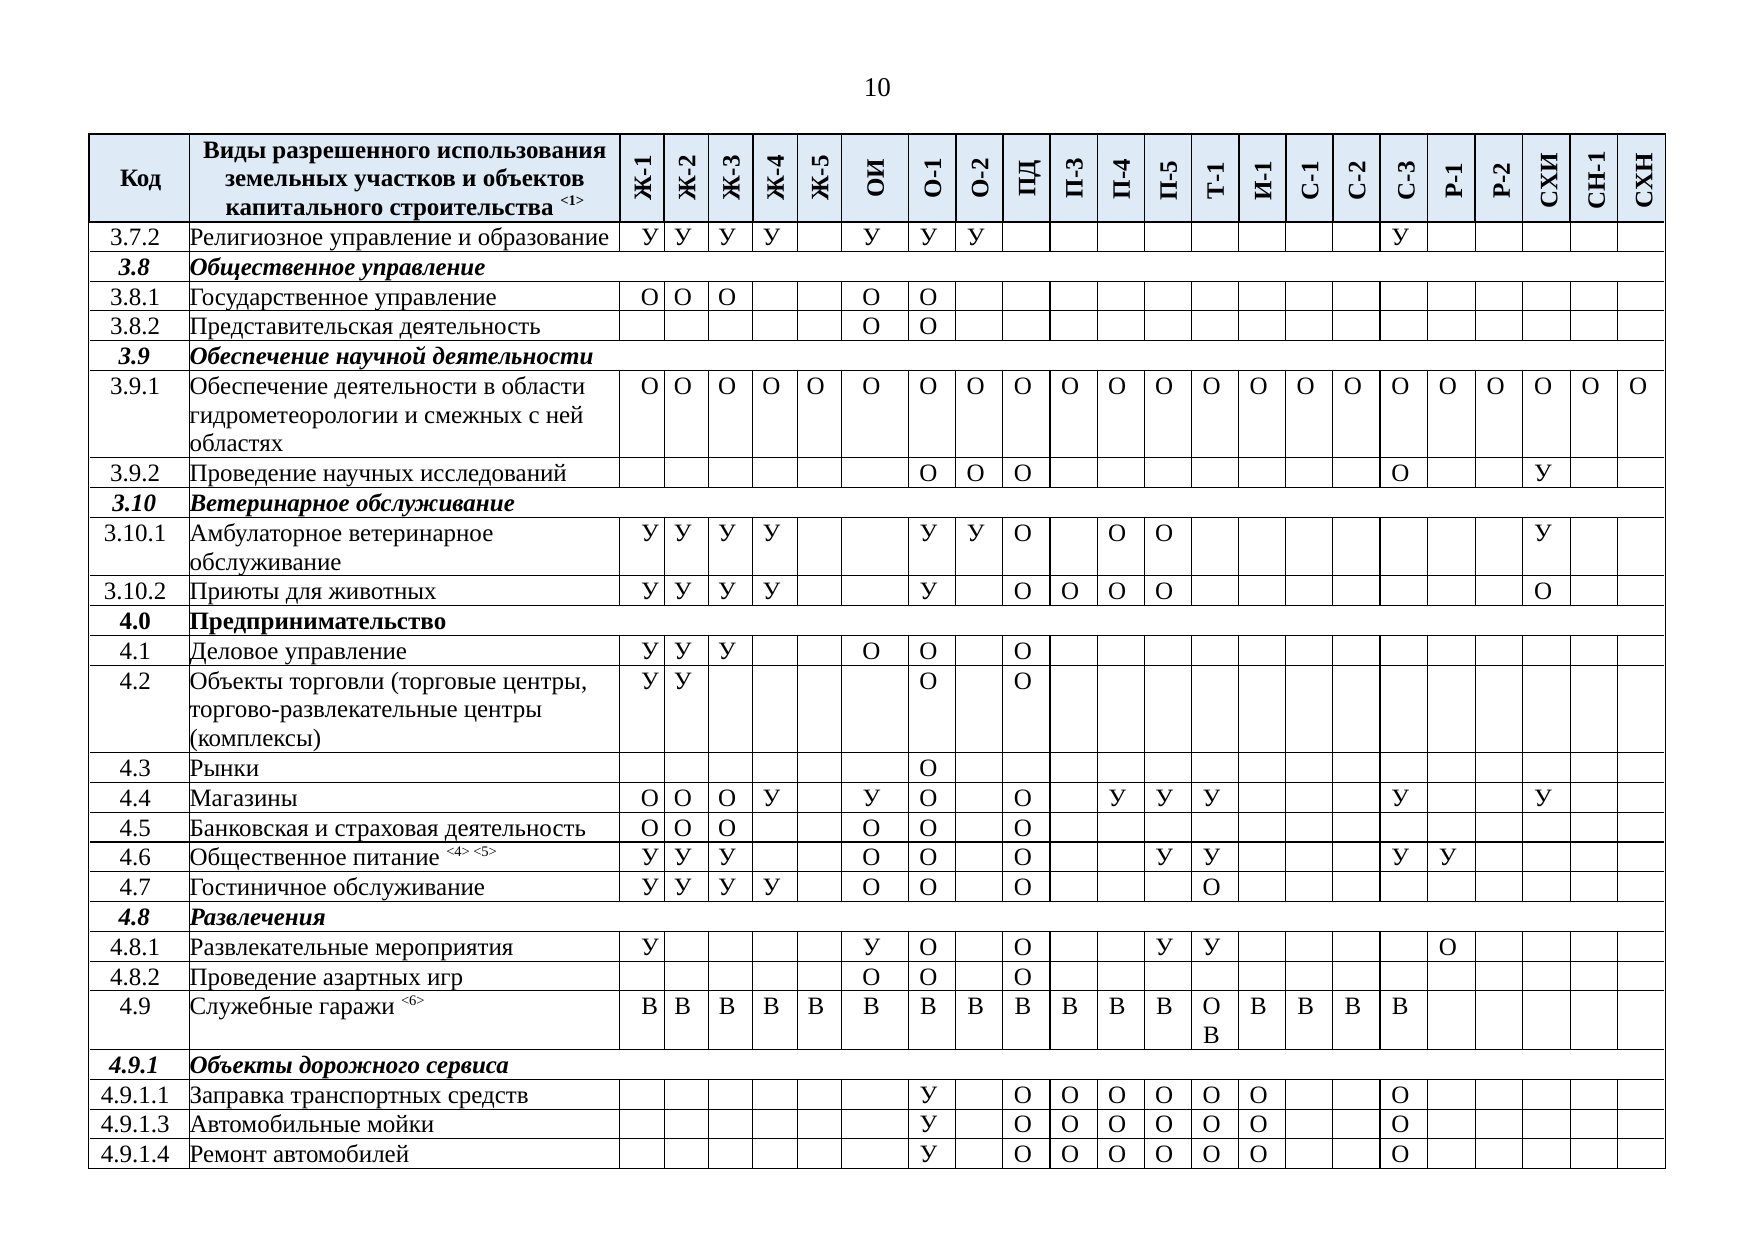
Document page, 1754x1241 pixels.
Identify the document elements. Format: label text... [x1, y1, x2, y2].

table_cell [956, 783, 1002, 812]
table_cell Ремонт автомобилей [190, 1139, 619, 1168]
table_cell [1051, 223, 1097, 251]
table_cell [1051, 666, 1097, 752]
table_cell О [1523, 371, 1570, 457]
table_cell О [620, 282, 664, 310]
table_cell [1571, 991, 1617, 1049]
table_cell [665, 1139, 708, 1168]
table_cell О [1003, 458, 1049, 487]
table_cell [1428, 1110, 1475, 1138]
table_cell [1476, 1080, 1522, 1108]
table_cell [1476, 282, 1522, 310]
table_cell [620, 458, 664, 487]
table_cell У [753, 872, 797, 901]
table_cell [1192, 666, 1238, 752]
table_cell [1239, 518, 1285, 575]
table_cell [1098, 843, 1144, 871]
table_cell О [1192, 1139, 1238, 1168]
table_cell [1098, 666, 1144, 752]
table_cell [753, 753, 797, 782]
table_cell [1476, 576, 1522, 605]
table_cell Объекты торговли (торговые центры, торгово-развлекательные центры (комплексы) [190, 666, 619, 752]
table_cell [1618, 665, 1665, 752]
table_cell [1333, 962, 1379, 990]
table_cell У [620, 518, 664, 575]
table_cell [1618, 1138, 1665, 1168]
table_cell Обеспечение научной деятельности [190, 340, 1665, 370]
table_cell У [1145, 783, 1191, 812]
table_header Ж-2 [665, 135, 708, 221]
table_cell [1239, 753, 1285, 782]
table_cell [1618, 931, 1665, 961]
table_cell [1239, 311, 1285, 340]
table_cell [956, 576, 1002, 605]
table_cell У [665, 223, 708, 251]
table_header С-2 [1334, 135, 1379, 221]
table_cell [842, 1110, 908, 1138]
table_cell [798, 666, 841, 752]
table_cell [1286, 932, 1332, 961]
table_cell [1051, 932, 1097, 961]
table_cell 4.3 [89, 753, 189, 782]
table_cell [1618, 221, 1665, 251]
table_cell [1381, 666, 1427, 752]
table_cell [1523, 991, 1570, 1049]
table_cell В [842, 991, 908, 1049]
table_cell [1523, 843, 1570, 871]
table_cell Проведение научных исследований [190, 458, 619, 487]
table_cell Приюты для животных [190, 576, 619, 605]
table_cell [1239, 576, 1285, 605]
table_cell [1286, 1139, 1332, 1168]
table_cell У [1523, 518, 1570, 575]
table_cell [1192, 813, 1238, 841]
table_cell Объекты дорожного сервиса [190, 1049, 1665, 1079]
table_cell [1003, 311, 1049, 340]
table_cell Религиозное управление и образование [190, 223, 619, 251]
table_cell [1333, 576, 1379, 605]
table_cell У [1145, 843, 1191, 871]
table_cell 3.9 [89, 341, 189, 370]
table_cell У [709, 843, 752, 871]
table_cell [1428, 458, 1475, 487]
table_cell [665, 1080, 708, 1108]
table_cell [1523, 311, 1570, 340]
table_header СХИ [1523, 135, 1569, 221]
table_cell У [1428, 843, 1475, 871]
table_cell Проведение азартных игр [190, 962, 619, 990]
table_cell [1145, 813, 1191, 841]
table_cell [1571, 1080, 1617, 1108]
table_cell [1051, 518, 1097, 575]
table_cell У [1381, 843, 1427, 871]
table_cell [798, 1110, 841, 1138]
table_cell [842, 1139, 908, 1168]
table_cell [1381, 311, 1427, 340]
table_cell У [1192, 783, 1238, 812]
table_cell [1523, 223, 1570, 251]
table_cell У [709, 223, 752, 251]
table_cell [1618, 812, 1665, 841]
table_cell [1098, 753, 1144, 782]
table_cell О [1051, 1110, 1097, 1138]
table_cell [1192, 636, 1238, 665]
table_cell У [1192, 843, 1238, 871]
table_cell [1381, 813, 1427, 841]
table_cell О [1192, 1080, 1238, 1108]
table_cell О [798, 371, 841, 457]
table_cell О [909, 636, 955, 665]
table_cell [956, 666, 1002, 752]
table_cell [1381, 518, 1427, 575]
table_cell [1333, 813, 1379, 841]
table_cell [1145, 282, 1191, 310]
table_cell 4.6 [89, 842, 189, 871]
table_cell [1523, 872, 1570, 901]
table_header П-5 [1145, 135, 1191, 221]
table_cell О [842, 371, 908, 457]
table_cell [1428, 872, 1475, 901]
table_cell Амбулаторное ветеринарное обслуживание [190, 518, 619, 575]
table_cell У [620, 872, 664, 901]
table_cell [1333, 1139, 1379, 1168]
table_cell У [753, 518, 797, 575]
table_cell [1571, 518, 1617, 575]
table_cell [956, 872, 1002, 901]
table_cell [1239, 932, 1285, 961]
table_cell В [709, 991, 752, 1049]
table_cell О [709, 282, 752, 310]
table_cell [1618, 961, 1665, 990]
table_cell [1051, 783, 1097, 812]
table_cell О [842, 636, 908, 665]
table_cell [1239, 223, 1285, 251]
table_cell [665, 753, 708, 782]
table_cell [1333, 518, 1379, 575]
table_cell О [909, 753, 955, 782]
table_cell [1239, 636, 1285, 665]
table_cell У [620, 932, 664, 961]
table_cell 4.8.2 [89, 962, 189, 990]
table_cell Развлечения [190, 901, 1665, 931]
table_cell [1333, 1080, 1379, 1108]
table_cell [1051, 458, 1097, 487]
table_cell О [956, 371, 1002, 457]
table_header Ж-4 [754, 135, 797, 221]
table_cell [1571, 223, 1617, 251]
table_cell [665, 962, 708, 990]
table_cell [709, 666, 752, 752]
table_cell [1098, 962, 1144, 990]
table_cell [1286, 666, 1332, 752]
table_cell [1098, 223, 1144, 251]
table_cell У [1145, 932, 1191, 961]
table_header ПД [1004, 135, 1049, 221]
table_cell [1239, 813, 1285, 841]
table_cell [1476, 666, 1522, 752]
table_cell У [665, 666, 708, 752]
table_cell 4.8 [89, 902, 189, 931]
table_cell [1003, 282, 1049, 310]
table_cell [1286, 843, 1332, 871]
table_cell [1571, 311, 1617, 340]
table_cell У [753, 223, 797, 251]
table_cell [1286, 753, 1332, 782]
table_cell [1286, 872, 1332, 901]
table_cell [1145, 636, 1191, 665]
table_cell О [1098, 371, 1144, 457]
table_cell [1571, 962, 1617, 990]
table_cell О [665, 813, 708, 841]
table_cell У [842, 223, 908, 251]
table_cell [1145, 666, 1191, 752]
table_cell 4.7 [89, 872, 189, 901]
table_cell О [1098, 1139, 1144, 1168]
table_cell [956, 932, 1002, 961]
table_cell В [1003, 991, 1049, 1049]
table_cell [1192, 518, 1238, 575]
table_cell [1571, 932, 1617, 961]
table_cell [753, 962, 797, 990]
table_header П-3 [1051, 135, 1097, 221]
table_cell [1381, 753, 1427, 782]
table_cell [1145, 458, 1191, 487]
table_cell В [1333, 991, 1379, 1049]
table_cell [1523, 282, 1570, 310]
table_cell О [909, 872, 955, 901]
table_cell [1381, 872, 1427, 901]
table_cell Магазины [190, 783, 619, 812]
table_cell [798, 872, 841, 901]
table_cell [753, 311, 797, 340]
table_cell [1333, 311, 1379, 340]
table_cell О [620, 783, 664, 812]
table_cell [1239, 282, 1285, 310]
table_cell [1571, 783, 1617, 812]
table_cell [1571, 666, 1617, 752]
table_cell [798, 962, 841, 990]
table_cell [1523, 932, 1570, 961]
table_cell [1381, 962, 1427, 990]
table_cell [798, 813, 841, 841]
table_cell [1239, 666, 1285, 752]
table_cell У [709, 636, 752, 665]
table_cell [842, 666, 908, 752]
table_cell У [842, 932, 908, 961]
table_cell У [909, 1110, 955, 1138]
table_cell О [909, 962, 955, 990]
table_cell [1051, 636, 1097, 665]
table_cell [1618, 752, 1665, 782]
table_cell [1523, 753, 1570, 782]
table_cell [798, 518, 841, 575]
table_cell [956, 813, 1002, 841]
table_cell О [909, 813, 955, 841]
table_cell О [1098, 1080, 1144, 1108]
table_cell У [709, 576, 752, 605]
table_cell [798, 311, 841, 340]
table_cell [1618, 517, 1665, 575]
table_cell У [1381, 783, 1427, 812]
table_cell 3.7.2 [89, 223, 189, 251]
table_cell О [1003, 843, 1049, 871]
table_cell О [1003, 576, 1049, 605]
table_cell О [1333, 371, 1379, 457]
table_cell 4.9.1 [89, 1050, 189, 1079]
table_cell О [1618, 370, 1665, 457]
table_cell [1571, 636, 1617, 665]
table_cell О [842, 962, 908, 990]
table_cell [1428, 753, 1475, 782]
table_cell У [1192, 932, 1238, 961]
table_cell [1239, 458, 1285, 487]
table_cell [1286, 636, 1332, 665]
table_cell [1286, 518, 1332, 575]
table_cell [1618, 871, 1665, 901]
table_cell [1571, 458, 1617, 487]
table_cell О [909, 371, 955, 457]
table_header Виды разрешенного использования земельных участков и объектов капитального строительства <1> [190, 135, 619, 221]
table_cell [1428, 813, 1475, 841]
table_header И-1 [1240, 135, 1285, 221]
table_cell [620, 962, 664, 990]
table_cell О [1003, 518, 1049, 575]
table_header С-1 [1287, 135, 1332, 221]
table_cell [1333, 872, 1379, 901]
table_cell О [1051, 371, 1097, 457]
table_cell В [909, 991, 955, 1049]
table_cell [1476, 1139, 1522, 1168]
table_cell [1476, 932, 1522, 961]
table_cell О [1239, 1080, 1285, 1108]
table_cell [1286, 813, 1332, 841]
table_cell [753, 458, 797, 487]
table_cell [1381, 576, 1427, 605]
table_cell [798, 932, 841, 961]
table_cell О [909, 666, 955, 752]
table_cell [1098, 872, 1144, 901]
table_cell 4.2 [89, 666, 189, 752]
table_cell [753, 282, 797, 310]
table_cell [1333, 932, 1379, 961]
table_cell [665, 311, 708, 340]
table_cell [1051, 872, 1097, 901]
table_cell [1523, 1110, 1570, 1138]
table_cell Служебные гаражи <6> [190, 991, 619, 1049]
table_cell [798, 458, 841, 487]
table_cell Деловое управление [190, 636, 619, 665]
table_cell [709, 1139, 752, 1168]
table_cell О [709, 783, 752, 812]
table_cell [1286, 576, 1332, 605]
table_cell [665, 932, 708, 961]
table_cell [1618, 310, 1665, 340]
table_cell [1476, 872, 1522, 901]
table_cell [620, 1110, 664, 1138]
table_cell О [1381, 371, 1427, 457]
table_cell [1239, 962, 1285, 990]
table_cell [1381, 932, 1427, 961]
table_cell [1098, 311, 1144, 340]
table_cell [1476, 843, 1522, 871]
table_cell [842, 458, 908, 487]
table_cell [1333, 458, 1379, 487]
table_header Т-1 [1192, 135, 1238, 221]
table_cell [1476, 753, 1522, 782]
table_cell [1476, 311, 1522, 340]
table_cell О [1192, 371, 1238, 457]
table_cell У [842, 783, 908, 812]
table_cell О [1003, 932, 1049, 961]
table_header ОИ [842, 135, 908, 221]
table_cell [1051, 813, 1097, 841]
table_cell В [620, 991, 664, 1049]
table_cell О [1003, 666, 1049, 752]
table_cell Ветеринарное обслуживание [190, 487, 1665, 517]
table_cell [1428, 962, 1475, 990]
table_cell [1286, 783, 1332, 812]
table_cell О [753, 371, 797, 457]
table_cell [753, 932, 797, 961]
table_cell У [753, 783, 797, 812]
table_cell У [620, 223, 664, 251]
table_cell [1239, 872, 1285, 901]
table_cell [956, 753, 1002, 782]
table_cell [1333, 783, 1379, 812]
table_cell [1571, 282, 1617, 310]
table_header Код [90, 135, 189, 221]
table_cell [1192, 576, 1238, 605]
table_cell О [1098, 1110, 1144, 1138]
table_cell [798, 753, 841, 782]
table_cell О [1051, 1139, 1097, 1168]
table_cell [1523, 962, 1570, 990]
table_cell У [1523, 783, 1570, 812]
table_cell [709, 962, 752, 990]
table_cell О [1003, 783, 1049, 812]
table_cell [798, 636, 841, 665]
table_cell О [1192, 1110, 1238, 1138]
table_cell [1145, 962, 1191, 990]
table_cell Банковская и страховая деятельность [190, 813, 619, 841]
table_cell О [665, 371, 708, 457]
table_cell В [753, 991, 797, 1049]
table_cell [798, 282, 841, 310]
table_cell [798, 1080, 841, 1108]
table_cell О [1003, 1080, 1049, 1108]
table_cell О [1098, 576, 1144, 605]
table_cell О [842, 813, 908, 841]
table_cell У [909, 576, 955, 605]
table_cell О [1239, 1139, 1285, 1168]
table_cell 4.0 [89, 606, 189, 635]
table_cell [1523, 666, 1570, 752]
table_cell [798, 576, 841, 605]
table_cell [1051, 843, 1097, 871]
table_cell О [1239, 371, 1285, 457]
table_cell У [665, 843, 708, 871]
table_cell О [1239, 1110, 1285, 1138]
table_cell [620, 311, 664, 340]
table_cell [709, 1110, 752, 1138]
table_cell [709, 932, 752, 961]
table_cell [1571, 843, 1617, 871]
table_cell О [842, 282, 908, 310]
table_cell О [1051, 576, 1097, 605]
table_cell [956, 1080, 1002, 1108]
table_cell У [909, 223, 955, 251]
table_cell [1428, 1139, 1475, 1168]
table_cell [1192, 282, 1238, 310]
table_cell [1145, 311, 1191, 340]
table_cell О [1145, 1110, 1191, 1138]
table_header П-4 [1098, 135, 1144, 221]
table_cell [1618, 281, 1665, 310]
table_header СХН [1618, 135, 1665, 221]
table_cell [1098, 813, 1144, 841]
table_header О-2 [957, 135, 1002, 221]
table_cell [1051, 962, 1097, 990]
table_cell [709, 458, 752, 487]
table_cell [1145, 223, 1191, 251]
table_cell В [1098, 991, 1144, 1049]
table_cell [1571, 1110, 1617, 1138]
table_cell [1476, 458, 1522, 487]
table_cell [842, 1080, 908, 1108]
table_cell О [709, 371, 752, 457]
table_cell У [1523, 458, 1570, 487]
table_cell О [1003, 636, 1049, 665]
table_cell У [1098, 783, 1144, 812]
table_cell О [1523, 576, 1570, 605]
table_cell У [620, 666, 664, 752]
table_cell О [956, 458, 1002, 487]
table_cell [956, 311, 1002, 340]
table_cell О [665, 783, 708, 812]
table_cell У [665, 518, 708, 575]
table_cell О [1192, 872, 1238, 901]
table_cell У [956, 518, 1002, 575]
table_cell 4.9 [89, 991, 189, 1049]
table_header СН-1 [1571, 135, 1617, 221]
table_cell [1428, 576, 1475, 605]
table_cell [1428, 636, 1475, 665]
table_cell [753, 1139, 797, 1168]
table_cell О [1003, 962, 1049, 990]
table_cell [956, 1139, 1002, 1168]
table_cell [620, 1080, 664, 1108]
table_cell [1428, 223, 1475, 251]
table_cell [1523, 813, 1570, 841]
table_cell У [620, 636, 664, 665]
table_cell 3.8.1 [89, 282, 189, 310]
table_cell Автомобильные мойки [190, 1110, 619, 1138]
table_cell [753, 636, 797, 665]
table_cell О [842, 872, 908, 901]
table_cell [1428, 666, 1475, 752]
table_cell Обеспечение деятельности в области гидрометеорологии и смежных с ней областях [190, 371, 619, 457]
table_cell 3.9.2 [89, 458, 189, 487]
table_cell [798, 783, 841, 812]
table_cell О [1381, 1080, 1427, 1108]
table_header Ж-5 [798, 135, 841, 221]
table_cell О [620, 813, 664, 841]
table_cell [1333, 1110, 1379, 1138]
table_cell 4.9.1.1 [89, 1080, 189, 1108]
table_cell О [1003, 1139, 1049, 1168]
table_cell 3.10 [89, 488, 189, 517]
table_cell В [1145, 991, 1191, 1049]
table_cell [709, 311, 752, 340]
table_cell О [909, 458, 955, 487]
table_cell [798, 223, 841, 251]
table_cell [798, 1139, 841, 1168]
table_cell [1098, 636, 1144, 665]
table_cell О [1145, 576, 1191, 605]
table_cell 3.10.1 [89, 518, 189, 575]
table_cell [1333, 753, 1379, 782]
table_cell В [956, 991, 1002, 1049]
table_cell 4.9.1.3 [89, 1110, 189, 1138]
table_cell [1286, 311, 1332, 340]
table_cell О [842, 311, 908, 340]
table_cell О [1381, 1139, 1427, 1168]
table_cell [665, 1110, 708, 1138]
table_cell [665, 458, 708, 487]
table_cell [1192, 962, 1238, 990]
table_cell [1476, 783, 1522, 812]
table_cell О [1003, 872, 1049, 901]
table_cell [1333, 282, 1379, 310]
table_cell [1192, 311, 1238, 340]
table_cell О [620, 371, 664, 457]
table_cell 4.5 [89, 813, 189, 841]
table_cell [956, 1110, 1002, 1138]
table_cell 4.1 [89, 636, 189, 665]
table_cell [1192, 753, 1238, 782]
table_cell 3.10.2 [89, 576, 189, 605]
table_cell У [956, 223, 1002, 251]
table_cell [1571, 1139, 1617, 1168]
table_cell [753, 843, 797, 871]
table_cell [709, 753, 752, 782]
table_cell [1618, 841, 1665, 871]
table_cell У [909, 1139, 955, 1168]
table_cell О [1003, 371, 1049, 457]
table_cell [1051, 753, 1097, 782]
table_cell [1003, 753, 1049, 782]
table_cell [1381, 636, 1427, 665]
table_cell [1476, 518, 1522, 575]
table_cell [620, 753, 664, 782]
table_cell [1286, 223, 1332, 251]
table_header С-3 [1381, 135, 1427, 221]
table_cell О [1476, 371, 1522, 457]
table_cell [1476, 962, 1522, 990]
table_header Ж-1 [621, 135, 663, 221]
table_cell [1571, 813, 1617, 841]
table_cell Государственное управление [190, 282, 619, 310]
table_cell [709, 1080, 752, 1108]
table_cell Общественное управление [190, 251, 1665, 281]
table_cell [1286, 1110, 1332, 1138]
table_cell [1286, 962, 1332, 990]
table_cell У [665, 636, 708, 665]
table_cell Предпринимательство [190, 605, 1665, 635]
table_cell О [709, 813, 752, 841]
table_cell [1098, 458, 1144, 487]
table_cell [1003, 223, 1049, 251]
table_cell [1618, 782, 1665, 812]
table_cell О [1428, 932, 1475, 961]
table_cell В [1051, 991, 1097, 1049]
table_cell [1523, 636, 1570, 665]
table_cell О [1051, 1080, 1097, 1108]
table_cell [1618, 575, 1665, 605]
table_cell 3.8.2 [89, 311, 189, 340]
table_cell [1098, 282, 1144, 310]
table_cell О [909, 783, 955, 812]
table_cell 4.8.1 [89, 932, 189, 961]
table_cell Рынки [190, 753, 619, 782]
table_cell В [1286, 991, 1332, 1049]
table_cell [1571, 872, 1617, 901]
table_cell О [1003, 1110, 1049, 1138]
table_header Р-1 [1428, 135, 1474, 221]
table_cell У [620, 843, 664, 871]
table_cell [1051, 282, 1097, 310]
table_cell [753, 1110, 797, 1138]
table_cell [1618, 1079, 1665, 1108]
table_cell [798, 843, 841, 871]
table_cell У [665, 576, 708, 605]
table_cell О [1381, 458, 1427, 487]
table_cell [1523, 1080, 1570, 1108]
table_cell [956, 843, 1002, 871]
table_cell [1239, 843, 1285, 871]
table_cell У [753, 576, 797, 605]
table_cell [1618, 990, 1665, 1049]
table_cell [753, 1080, 797, 1108]
table_cell [1333, 666, 1379, 752]
table_cell [1476, 636, 1522, 665]
table_cell [1476, 1110, 1522, 1138]
table_cell [1098, 932, 1144, 961]
table_cell [1428, 282, 1475, 310]
table_cell О [1003, 813, 1049, 841]
table_cell [956, 636, 1002, 665]
table_cell О [1145, 518, 1191, 575]
table_cell У [1381, 223, 1427, 251]
table_cell У [909, 518, 955, 575]
table_cell О [1098, 518, 1144, 575]
table_cell О [1145, 371, 1191, 457]
table_cell [753, 666, 797, 752]
table_cell У [620, 576, 664, 605]
table_cell В [798, 991, 841, 1049]
table_cell 4.9.1.4 [89, 1139, 189, 1168]
table_cell [1428, 518, 1475, 575]
table_cell О [909, 311, 955, 340]
table_cell [1333, 636, 1379, 665]
table_cell [1286, 282, 1332, 310]
table_cell О [1571, 371, 1617, 457]
table_cell Заправка транспортных средств [190, 1080, 619, 1108]
table_cell [1476, 991, 1522, 1049]
table_cell О [1145, 1080, 1191, 1108]
table_cell [1618, 1109, 1665, 1138]
table_cell Развлекательные мероприятия [190, 932, 619, 961]
table_cell [1286, 1080, 1332, 1108]
table_cell 3.9.1 [89, 371, 189, 457]
table_cell Представительская деятельность [190, 311, 619, 340]
table_cell [1192, 458, 1238, 487]
table_cell [1428, 1080, 1475, 1108]
table_cell У [709, 518, 752, 575]
table_cell [1192, 223, 1238, 251]
table_cell [842, 753, 908, 782]
table_cell У [709, 872, 752, 901]
table_cell О [909, 843, 955, 871]
table_cell [1571, 576, 1617, 605]
table_cell [1428, 991, 1475, 1049]
table_cell [1618, 457, 1665, 487]
table_cell О [1381, 1110, 1427, 1138]
table_cell В [1381, 991, 1427, 1049]
table_cell [1428, 783, 1475, 812]
table_cell О [1145, 1139, 1191, 1168]
table_cell [1381, 282, 1427, 310]
table_cell [842, 576, 908, 605]
table_cell Общественное питание <4> <5> [190, 843, 619, 871]
table_cell [1523, 1139, 1570, 1168]
table_cell [1286, 458, 1332, 487]
table_header Ж-3 [709, 135, 752, 221]
table_cell 3.8 [89, 252, 189, 281]
table_cell [1333, 843, 1379, 871]
table_cell [620, 1139, 664, 1168]
table_cell [753, 813, 797, 841]
table_cell О [842, 843, 908, 871]
table_cell [1571, 753, 1617, 782]
table_cell О [665, 282, 708, 310]
table_cell О [1286, 371, 1332, 457]
table_header Р-2 [1476, 135, 1522, 221]
table_cell О [1428, 371, 1475, 457]
table_cell У [909, 1080, 955, 1108]
table_cell [1428, 311, 1475, 340]
table_cell О [909, 282, 955, 310]
table_cell О [909, 932, 955, 961]
table_cell В [1239, 991, 1285, 1049]
table_cell О В [1192, 991, 1238, 1049]
table_cell [1476, 223, 1522, 251]
table_cell [956, 962, 1002, 990]
table_cell [1145, 872, 1191, 901]
table_cell В [665, 991, 708, 1049]
table_cell [1239, 783, 1285, 812]
table_cell [1145, 753, 1191, 782]
table_cell 4.4 [89, 783, 189, 812]
table_cell [956, 282, 1002, 310]
table_cell [1333, 223, 1379, 251]
table_cell [842, 518, 908, 575]
table_cell Гостиничное обслуживание [190, 872, 619, 901]
table_cell [1618, 635, 1665, 665]
table_header О-1 [909, 135, 955, 221]
table_cell [1476, 813, 1522, 841]
table_cell У [665, 872, 708, 901]
table_cell [1051, 311, 1097, 340]
